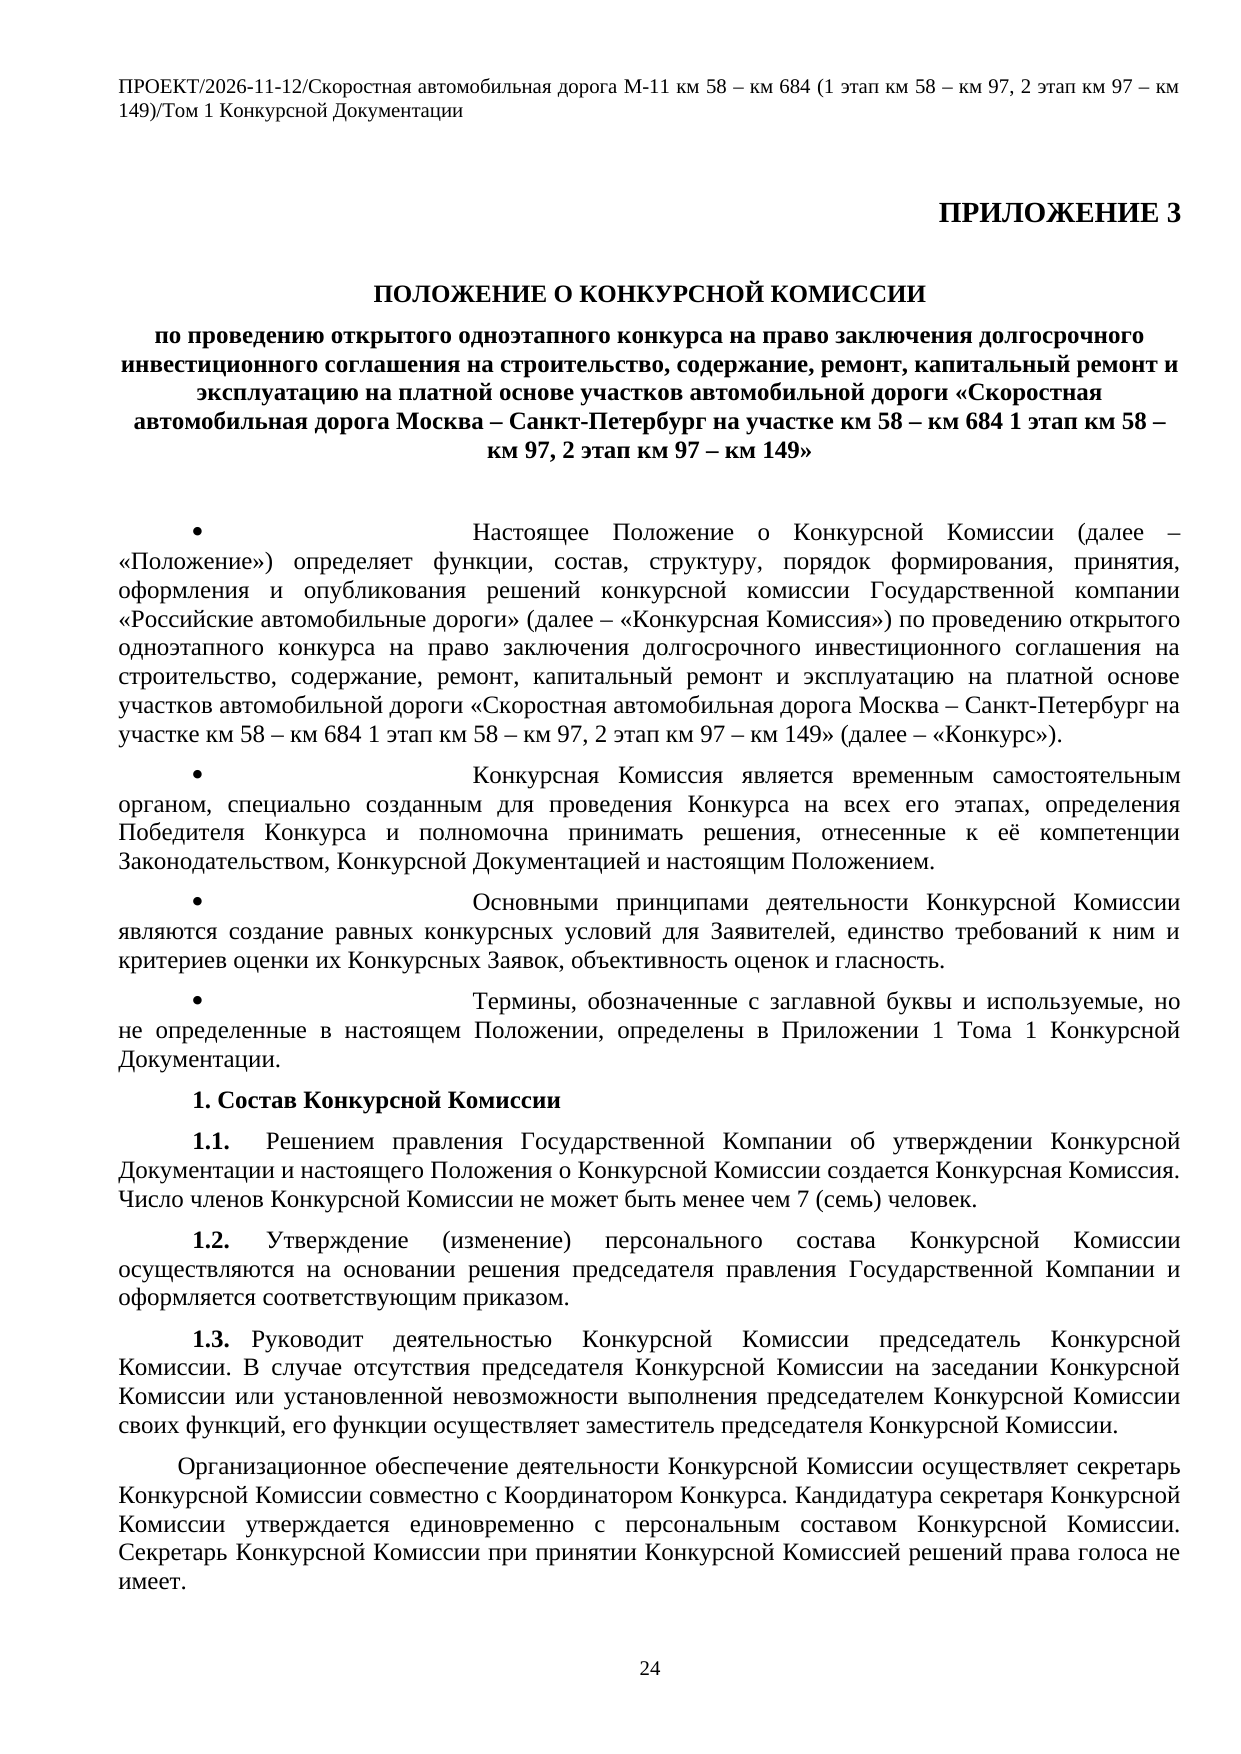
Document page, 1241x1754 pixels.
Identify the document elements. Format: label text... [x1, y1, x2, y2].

text Термины, обозначенные с заглавной буквы и используемые, но не определенные в настоящем Положении, определены в Приложении 1 Тома 1 Конкурсной Документации. [118, 986, 1181, 1072]
list Руководит деятельностью Конкурсной Комиссии председатель Конкурсной Комиссии. В случае отсутствия председателя Конкурсной Комиссии на заседании Конкурсной Комиссии или установленной невозможности выполнения председателем Конкурсной Комиссии своих функций, его функции осуществляет заместитель председателя Конкурсной Комиссии. [118, 1324, 1181, 1439]
text 1. Состав Конкурсной Комиссии [118, 1085, 1181, 1114]
text Организационное обеспечение деятельности Конкурсной Комиссии осуществляет секретарь Конкурсной Комиссии совместно с Координатором Конкурса. Кандидатура секретаря Конкурсной Комиссии утверждается единовременно с персональным составом Конкурсной Комиссии. Секретарь Конкурсной Комиссии при принятии Конкурсной Комиссией решений права голоса не имеет. [118, 1451, 1181, 1595]
text Настоящее Положение о Конкурсной Комиссии (далее – «Положение») определяет функции, состав, структуру, порядок формирования, принятия, оформления и опубликования решений конкурсной комиссии Государственной компании «Российские автомобильные дороги» (далее – «Конкурсная Комиссия») по проведению открытого одноэтапного конкурса на право заключения долгосрочного инвестиционного соглашения на строительство, содержание, ремонт, капитальный ремонт и эксплуатацию на платной основе участков автомобильной дороги «Скоростная автомобильная дорога Москва – Санкт-Петербург на участке км 58 – км 684 1 этап км 58 – км 97, 2 этап км 97 – км 149» (далее – «Конкурс»). [118, 517, 1181, 747]
list Решением правления Государственной Компании об утверждении Конкурсной Документации и настоящего Положения о Конкурсной Комиссии создается Конкурсная Комиссия. Число членов Конкурсной Комиссии не может быть менее чем 7 (семь) человек. [118, 1126, 1181, 1212]
text Конкурсная Комиссия является временным самостоятельным органом, специально созданным для проведения Конкурса на всех его этапах, определения Победителя Конкурса и полномочна принимать решения, отнесенные к её компетенции Законодательством, Конкурсной Документацией и настоящим Положением. [118, 760, 1181, 875]
subtitle ПРИЛОЖЕНИЕ 3 [118, 195, 1181, 229]
text ПОЛОЖЕНИЕ О КОНКУРСНОЙ КОМИССИИ [118, 279, 1181, 307]
list Утверждение (изменение) персонального состава Конкурсной Комиссии осуществляются на основании решения председателя правления Государственной Компании и оформляется соответствующим приказом. [118, 1225, 1181, 1311]
text по проведению открытого одноэтапного конкурса на право заключения долгосрочного инвестиционного соглашения на строительство, содержание, ремонт, капитальный ремонт и эксплуатацию на платной основе участков автомобильной дороги «Скоростная автомобильная дорога Москва – Санкт-Петербург на участке км 58 – км 684 1 этап км 58 – км 97, 2 этап км 97 – км 149» [118, 320, 1181, 464]
text Основными принципами деятельности Конкурсной Комиссии являются создание равных конкурсных условий для Заявителей, единство требований к ним и критериев оценки их Конкурсных Заявок, объективность оценок и гласность. [118, 887, 1181, 974]
